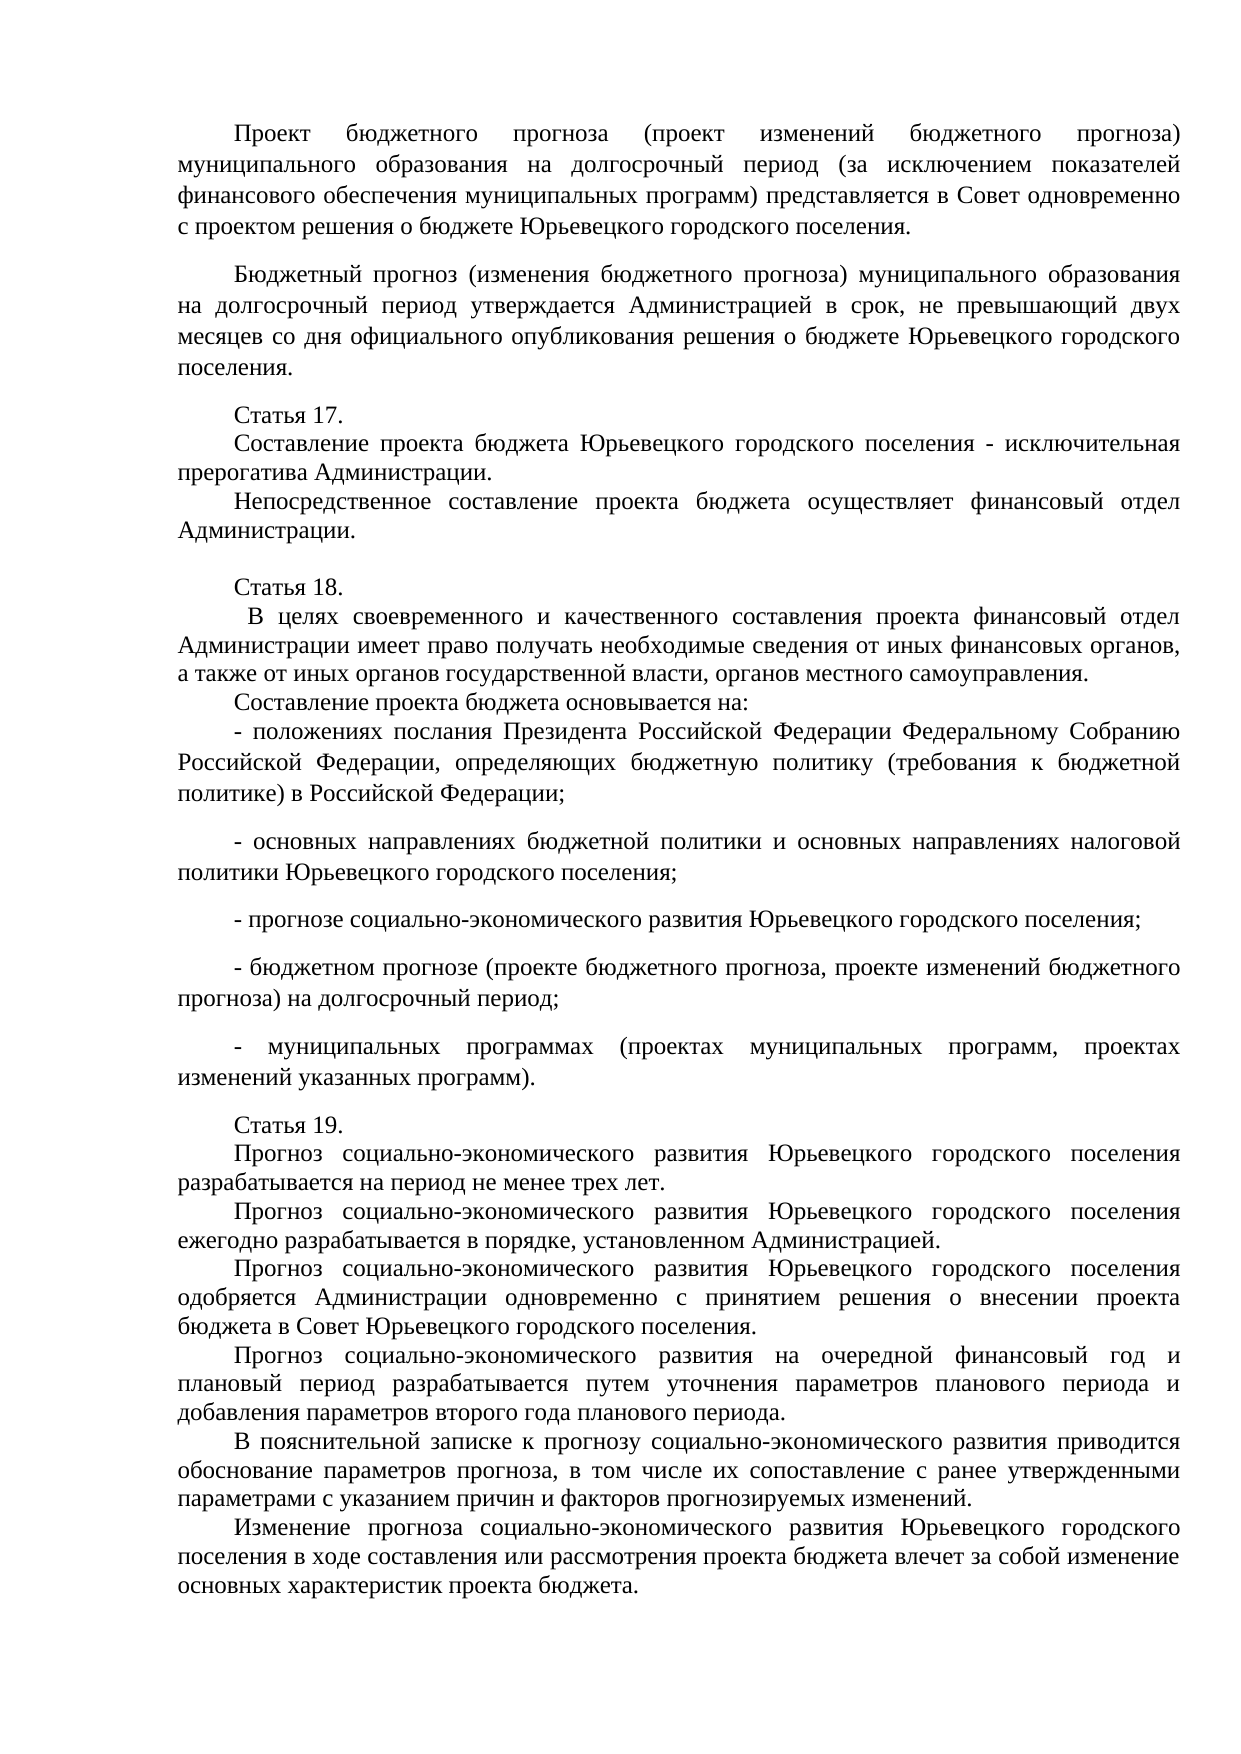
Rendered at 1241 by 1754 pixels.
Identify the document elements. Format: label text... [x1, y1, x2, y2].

text - положениях послания Президента Российской Федерации Федеральному Собранию Российской Федерации, определяющих бюджетную политику (требования к бюджетной политике) в Российской Федерации; [177, 716, 1181, 807]
text Статья 18. [177, 572, 1181, 601]
text - муниципальных программах (проектах муниципальных программ, проектах изменений указанных программ). [177, 1031, 1181, 1091]
text Прогноз социально-экономического развития на очередной финансовый год и плановый период разрабатывается путем уточнения параметров планового периода и добавления параметров второго года планового периода. [177, 1340, 1181, 1426]
text - бюджетном прогнозе (проекте бюджетного прогноза, проекте изменений бюджетного прогноза) на долгосрочный период; [177, 952, 1181, 1012]
text Статья 19. [177, 1110, 1181, 1138]
text Прогноз социально-экономического развития Юрьевецкого городского поселения одобряется Администрации одновременно с принятием решения о внесении проекта бюджета в Совет Юрьевецкого городского поселения. [177, 1253, 1181, 1340]
text Проект бюджетного прогноза (проект изменений бюджетного прогноза) муниципального образования на долгосрочный период (за исключением показателей финансового обеспечения муниципальных программ) представляется в Совет одновременно с проектом решения о бюджете Юрьевецкого городского поселения. [177, 118, 1181, 240]
text Прогноз социально-экономического развития Юрьевецкого городского поселения разрабатывается на период не менее трех лет. [177, 1138, 1181, 1196]
text Прогноз социально-экономического развития Юрьевецкого городского поселения ежегодно разрабатывается в порядке, установленном Администрацией. [177, 1196, 1181, 1253]
text - прогнозе социально-экономического развития Юрьевецкого городского поселения; [177, 904, 1181, 933]
text Непосредственное составление проекта бюджета осуществляет финансовый отдел Администрации. [177, 486, 1181, 543]
text Статья 17. [177, 400, 1181, 428]
text - основных направлениях бюджетной политики и основных направлениях налоговой политики Юрьевецкого городского поселения; [177, 826, 1181, 886]
text Изменение прогноза социально-экономического развития Юрьевецкого городского поселения в ходе составления или рассмотрения проекта бюджета влечет за собой изменение основных характеристик проекта бюджета. [177, 1512, 1181, 1598]
text Составление проекта бюджета Юрьевецкого городского поселения - исключительная прерогатива Администрации. [177, 428, 1181, 486]
text Бюджетный прогноз (изменения бюджетного прогноза) муниципального образования на долгосрочный период утверждается Администрацией в срок, не превышающий двух месяцев со дня официального опубликования решения о бюджете Юрьевецкого городского поселения. [177, 259, 1181, 381]
text Составление проекта бюджета основывается на: [177, 687, 1181, 716]
text В целях своевременного и качественного составления проекта финансовый отдел Администрации имеет право получать необходимые сведения от иных финансовых органов, а также от иных органов государственной власти, органов местного самоуправления. [177, 601, 1181, 687]
text В пояснительной записке к прогнозу социально-экономического развития приводится обоснование параметров прогноза, в том числе их сопоставление с ранее утвержденными параметрами с указанием причин и факторов прогнозируемых изменений. [177, 1426, 1181, 1512]
